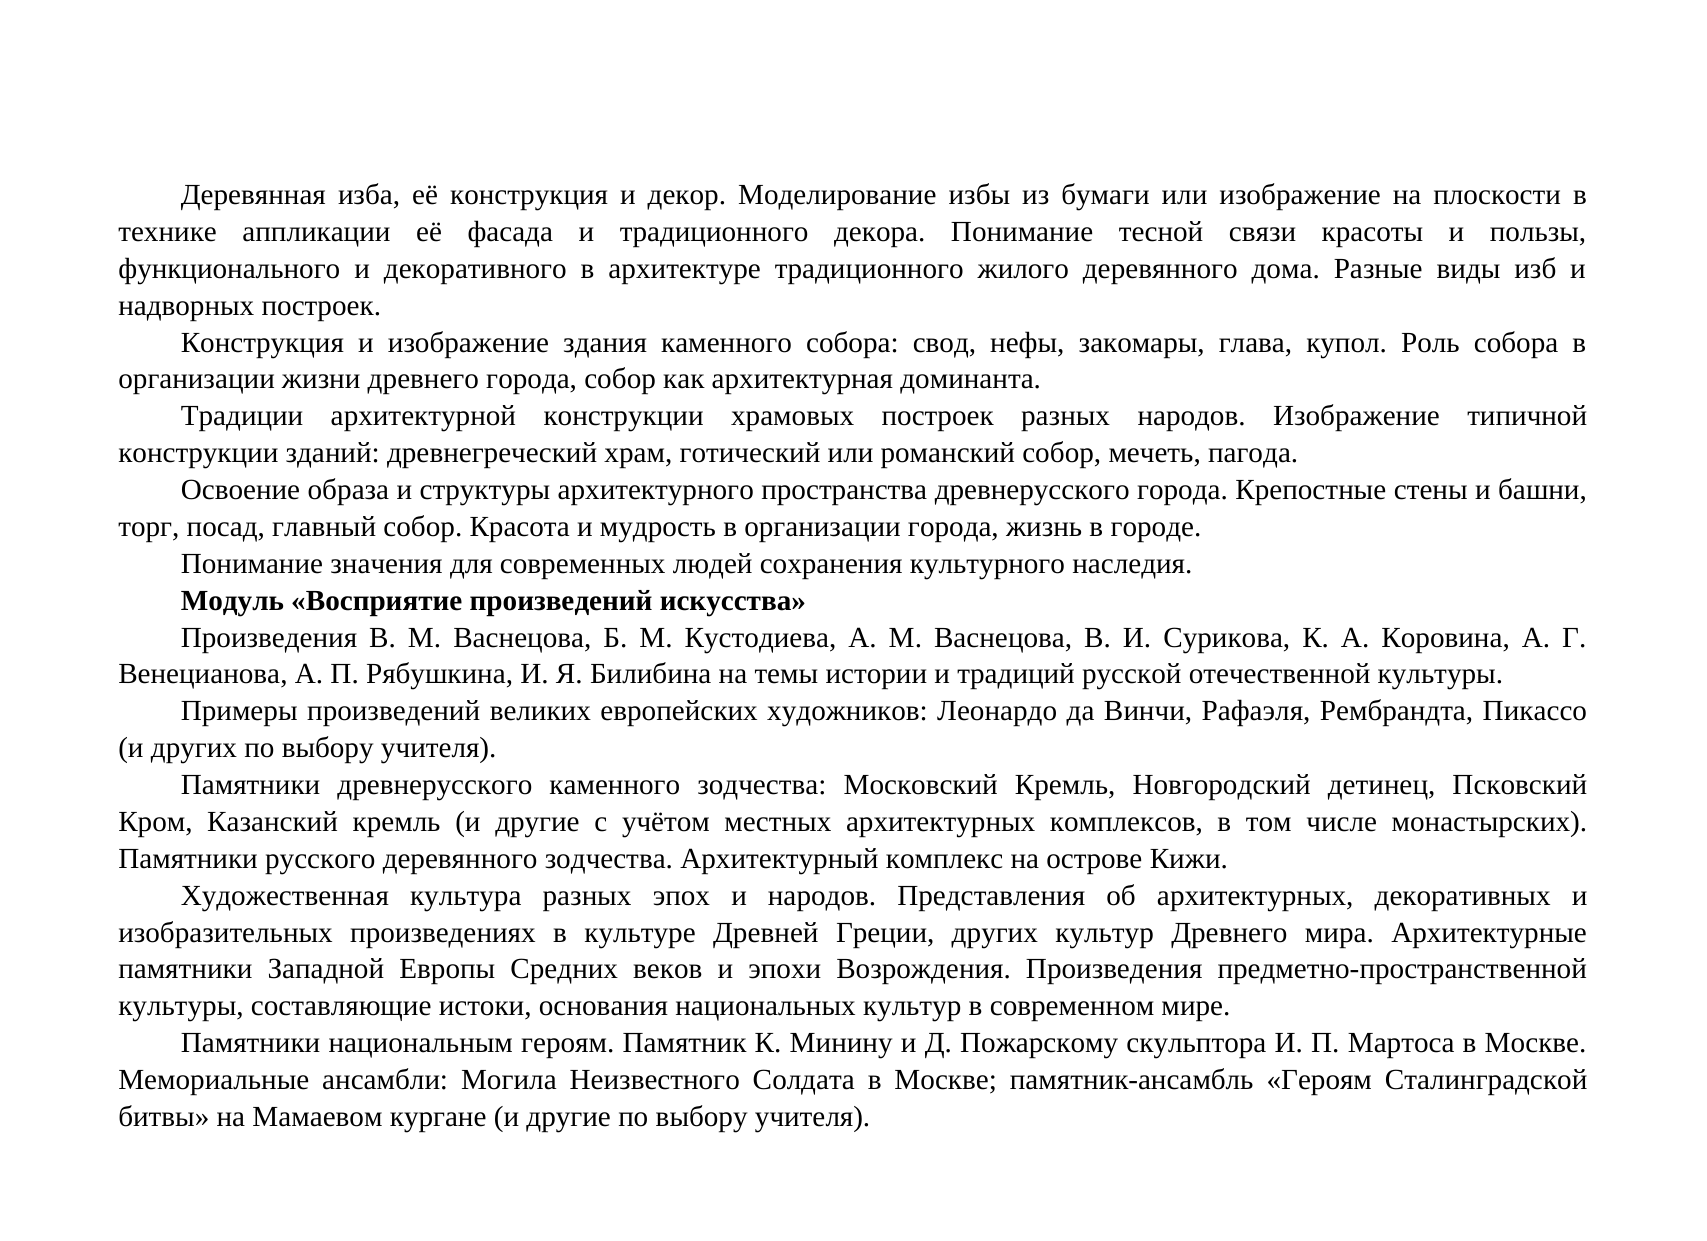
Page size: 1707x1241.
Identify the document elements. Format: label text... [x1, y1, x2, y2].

text Деревянная изба, её конструкция и декор. Моделирование избы из бумаги или изображение на плоскости в технике аппликации её фасада и традиционного декора. Понимание тесной связи красоты и пользы, функционального и декоративного в архитектуре традиционного жилого деревянного дома. Разные виды изб и надворных построек. [118, 177, 1588, 321]
text Примеры произведений великих европейских художников: Леонардо да Винчи, Рафаэля, Рембрандта, Пикассо (и других по выбору учителя). [118, 693, 1588, 764]
text Произведения В. М. Васнецова, Б. М. Кустодиева, А. М. Васнецова, В. И. Сурикова, К. А. Коровина, А. Г. Венецианова, А. П. Рябушкина, И. Я. Билибина на темы истории и традиций русской отечественной культуры. [118, 620, 1588, 690]
text Освоение образа и структуры архитектурного пространства древнерусского города. Крепостные стены и башни, торг, посад, главный собор. Красота и мудрость в организации города, жизнь в городе. [118, 472, 1588, 543]
text Художественная культура разных эпох и народов. Представления об архитектурных, декоративных и изобразительных произведениях в культуре Древней Греции, других культур Древнего мира. Архитектурные памятники Западной Европы Средних веков и эпохи Возрождения. Произведения предметно-пространственной культуры, составляющие истоки, основания национальных культур в современном мире. [118, 878, 1588, 1022]
text Традиции архитектурной конструкции храмовых построек разных народов. Изображение типичной конструкции зданий: древнегреческий храм, готический или романский собор, мечеть, пагода. [118, 398, 1588, 469]
text Понимание значения для современных людей сохранения культурного наследия. [118, 546, 1588, 579]
text Модуль «Восприятие произведений искусства» [118, 583, 1588, 616]
text Памятники древнерусского каменного зодчества: Московский Кремль, Новгородский детинец, Псковский Кром, Казанский кремль (и другие с учётом местных архитектурных комплексов, в том числе монастырских). Памятники русского деревянного зодчества. Архитектурный комплекс на острове Кижи. [118, 767, 1588, 874]
text Конструкция и изображение здания каменного собора: свод, нефы, закомары, глава, купол. Роль собора в организации жизни древнего города, собор как архитектурная доминанта. [118, 325, 1588, 395]
text Памятники национальным героям. Памятник К. Минину и Д. Пожарскому скульптора И. П. Мартоса в Москве. Мемориальные ансамбли: Могила Неизвестного Солдата в Москве; памятник-ансамбль «Героям Сталинградской битвы» на Мамаевом кургане (и другие по выбору учителя). [118, 1025, 1588, 1133]
